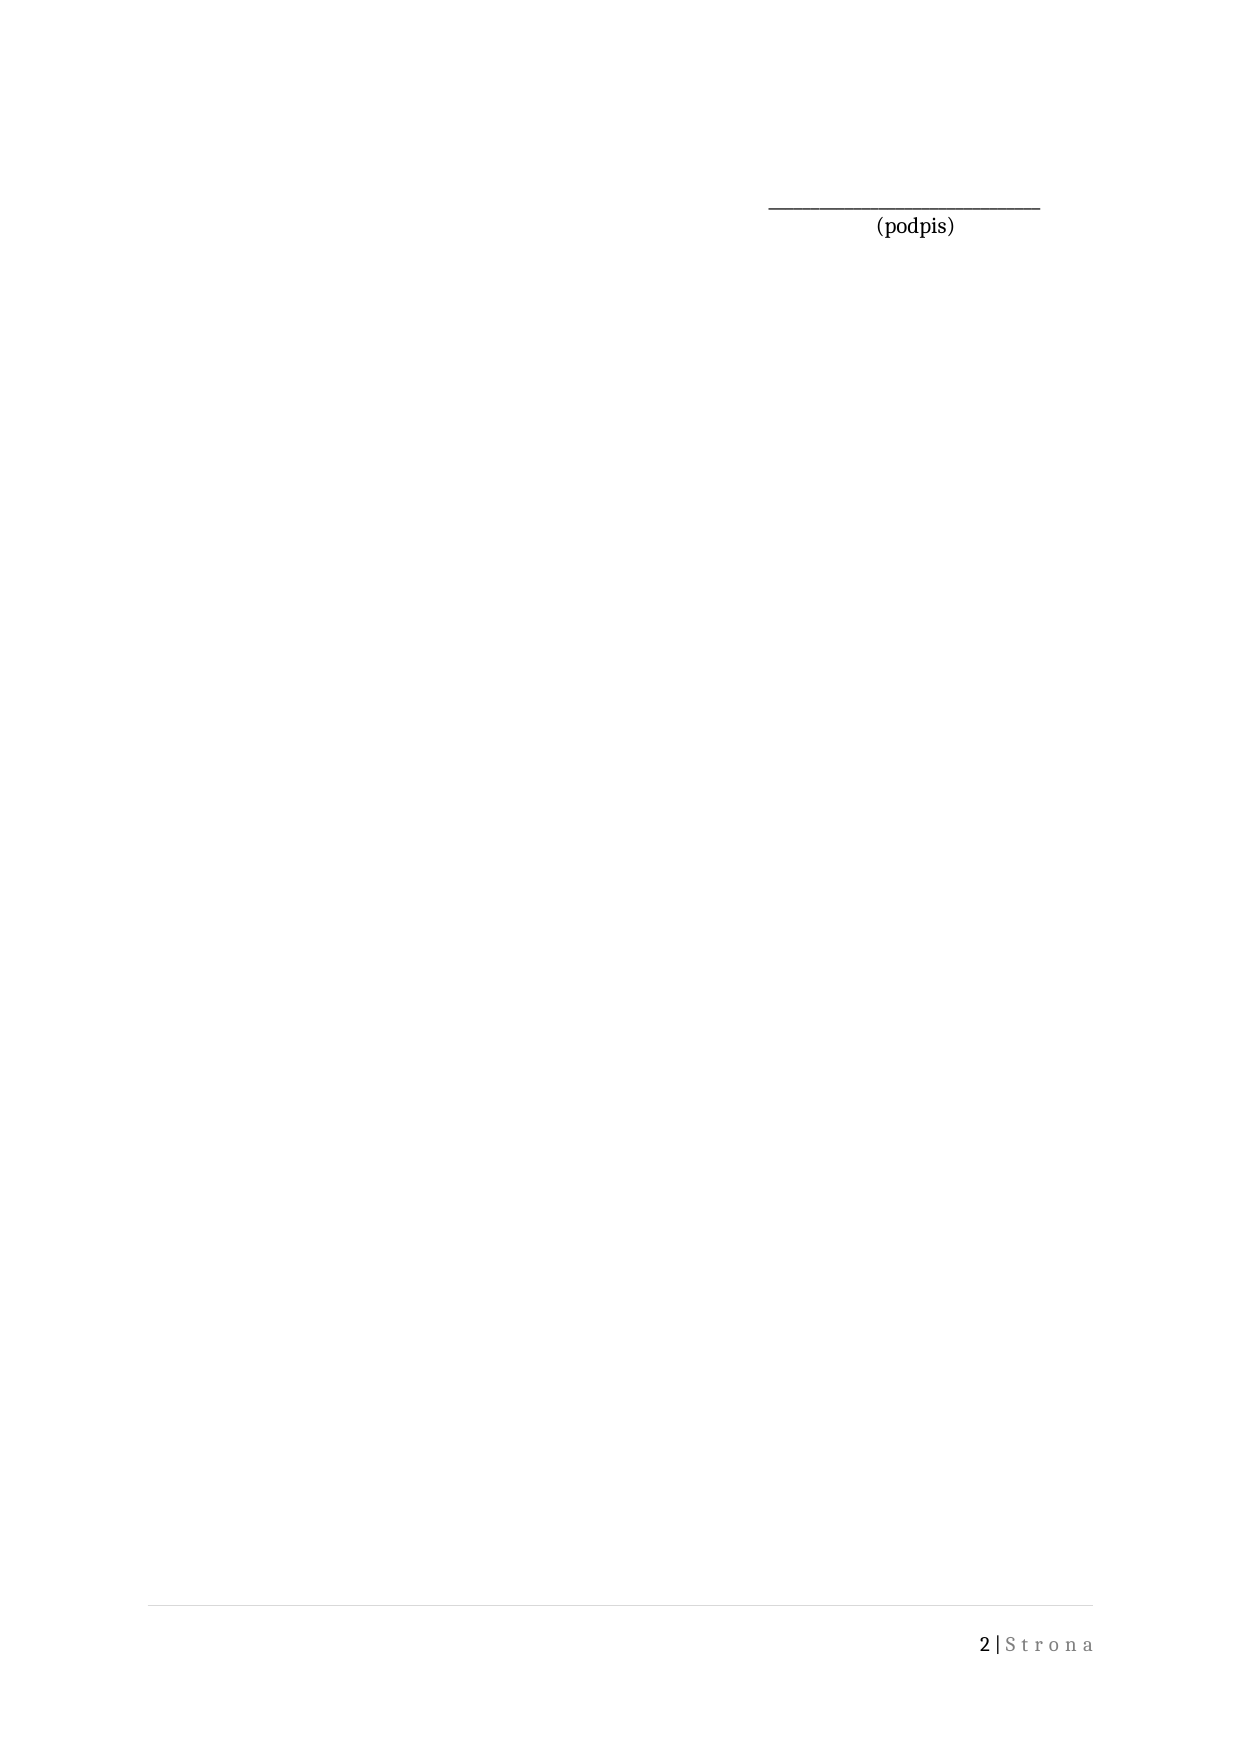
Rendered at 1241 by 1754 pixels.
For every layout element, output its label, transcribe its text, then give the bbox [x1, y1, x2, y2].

text ________________________________ (podpis) [738, 186, 1093, 239]
